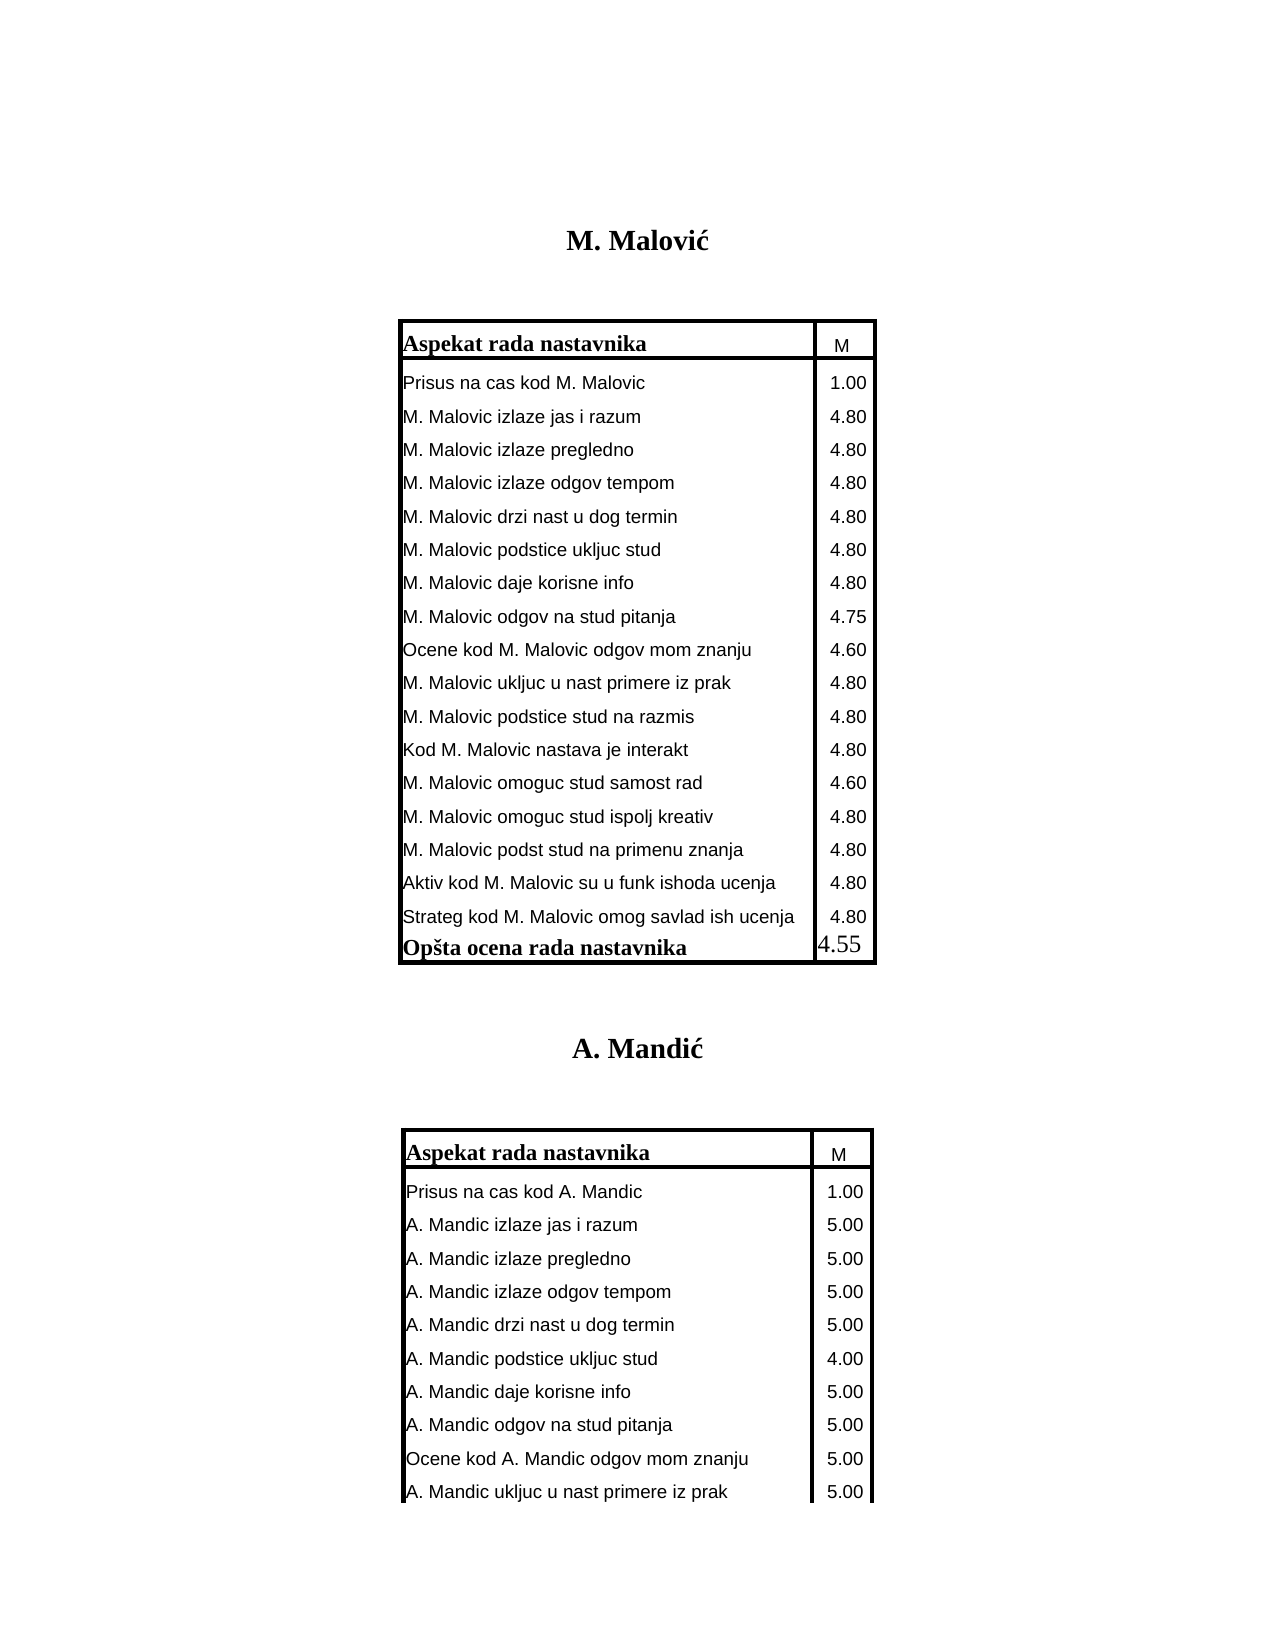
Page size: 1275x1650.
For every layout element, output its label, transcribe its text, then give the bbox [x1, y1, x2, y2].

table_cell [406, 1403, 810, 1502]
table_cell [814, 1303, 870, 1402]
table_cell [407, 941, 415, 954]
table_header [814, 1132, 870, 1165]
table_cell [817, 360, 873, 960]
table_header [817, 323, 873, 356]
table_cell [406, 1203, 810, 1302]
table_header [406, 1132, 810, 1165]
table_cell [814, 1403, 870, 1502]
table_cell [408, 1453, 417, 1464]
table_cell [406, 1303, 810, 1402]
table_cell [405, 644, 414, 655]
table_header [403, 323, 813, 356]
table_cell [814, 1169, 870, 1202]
text M. Malović [148, 223, 1127, 256]
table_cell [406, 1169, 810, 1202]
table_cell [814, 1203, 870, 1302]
text A. Mandić [148, 1032, 1127, 1065]
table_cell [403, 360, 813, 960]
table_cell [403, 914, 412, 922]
